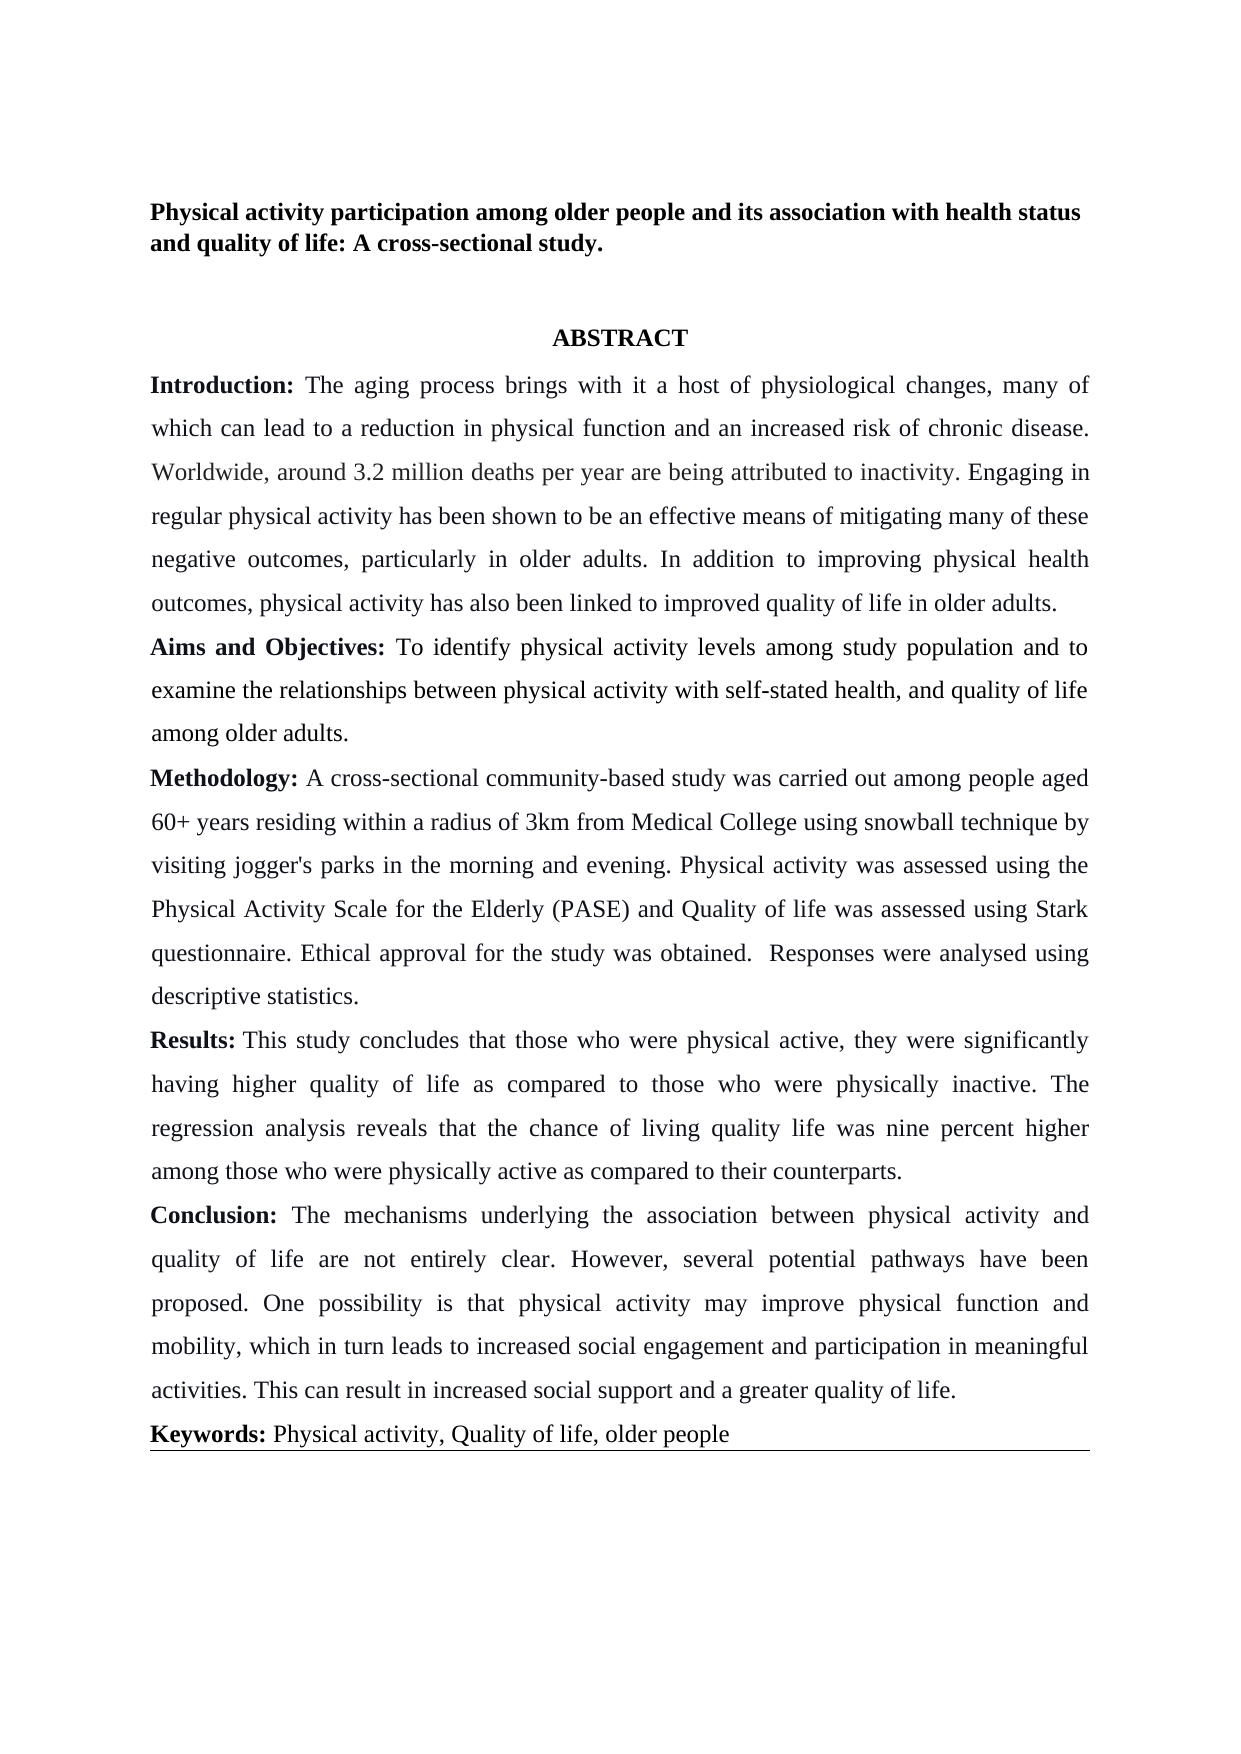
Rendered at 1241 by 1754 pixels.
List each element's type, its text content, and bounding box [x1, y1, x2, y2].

text Conclusion: The mechanisms underlying the association between physical activity and quality of life are not entirely clear. However, several potential pathways have been proposed. One possibility is that physical activity may improve physical function and mobility, which in turn leads to increased social engagement and participation in meaningful activities. This can result in increased social support and a greater quality of life. [150, 1200, 1090, 1404]
text Physical activity participation among older people and its association with health status and quality of life: A cross-sectional study. [150, 197, 1090, 257]
text Results: This study concludes that those who were physical active, they were significantly having higher quality of life as compared to those who were physically inactive. The regression analysis reveals that the chance of living quality life was nine percent higher among those who were physically active as compared to their counterparts. [150, 1025, 1090, 1185]
text Introduction: The aging process brings with it a host of physiological changes, many of which can lead to a reduction in physical function and an increased risk of chronic disease. Worldwide, around 3.2 million deaths per year are being attributed to inactivity. Engaging in regular physical activity has been shown to be an effective means of mitigating many of these negative outcomes, particularly in older adults. In addition to improving physical health outcomes, physical activity has also been linked to improved quality of life in older adults. [150, 370, 1090, 617]
text Methodology: A cross-sectional community-based study was carried out among people aged 60+ years residing within a radius of 3km from Medical College using snowball technique by visiting jogger's parks in the morning and evening. Physical activity was assessed using the Physical Activity Scale for the Elderly (PASE) and Quality of life was assessed using Stark questionnaire. Ethical approval for the study was obtained. Responses were analysed using descriptive statistics. [150, 763, 1090, 1010]
text Aims and Objectives: To identify physical activity levels among study population and to examine the relationships between physical activity with self-stated health, and quality of life among older adults. [150, 632, 1089, 747]
text Keywords: Physical activity, Quality of life, older people [150, 1419, 1090, 1450]
text ABSTRACT [150, 323, 1090, 351]
